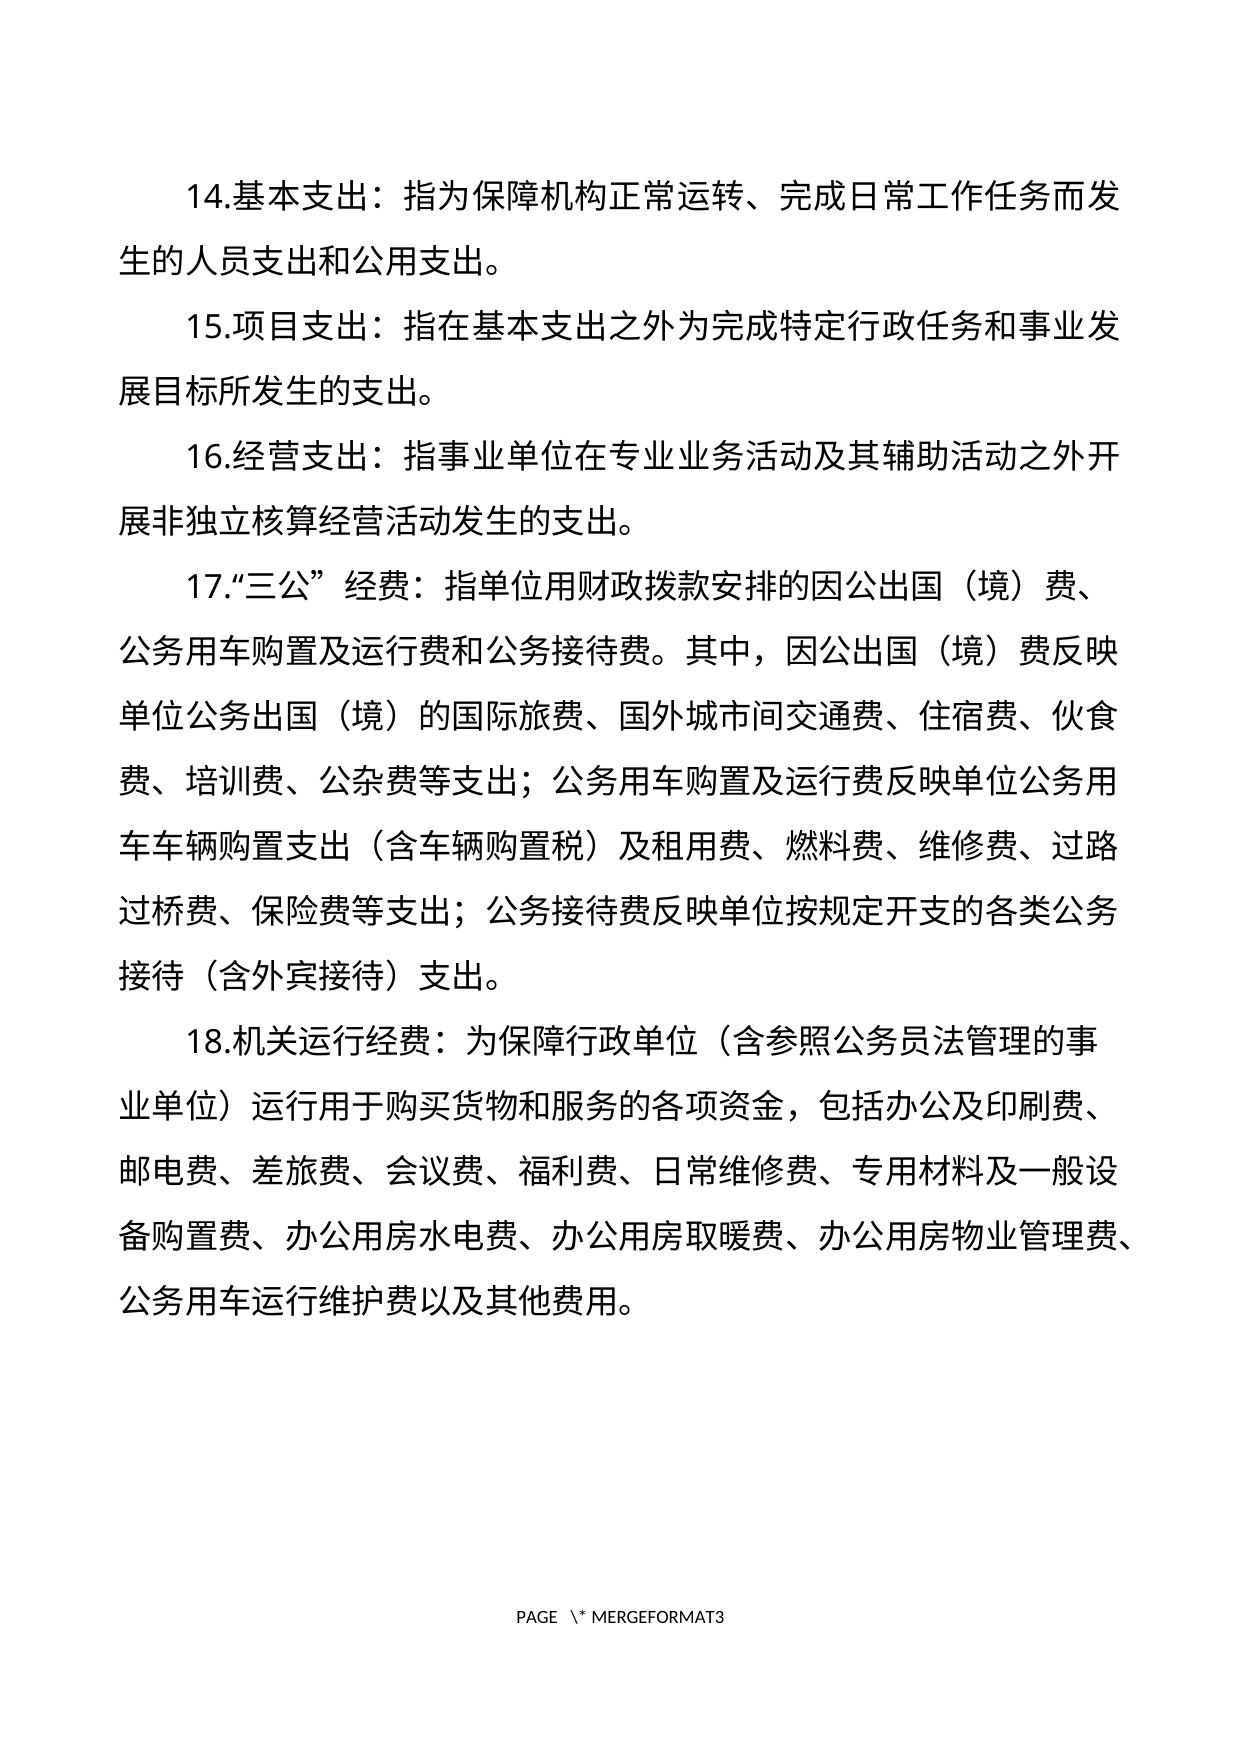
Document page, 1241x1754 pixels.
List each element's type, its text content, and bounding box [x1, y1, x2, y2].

text 16.经营支出：指事业单位在专业业务活动及其辅助活动之外开展非独立核算经营活动发生的支出。 [118, 422, 1122, 552]
text 17.“三公”经费：指单位用财政拨款安排的因公出国（境）费、公务用车购置及运行费和公务接待费。其中，因公出国（境）费反映单位公务出国（境）的国际旅费、国外城市间交通费、住宿费、伙食费、培训费、公杂费等支出；公务用车购置及运行费反映单位公务用车车辆购置支出（含车辆购置税）及租用费、燃料费、维修费、过路过桥费、保险费等支出；公务接待费反映单位按规定开支的各类公务接待（含外宾接待）支出。 [118, 552, 1122, 1007]
text 18.机关运行经费：为保障行政单位（含参照公务员法管理的事业单位）运行用于购买货物和服务的各项资金，包括办公及印刷费、邮电费、差旅费、会议费、福利费、日常维修费、专用材料及一般设备购置费、办公用房水电费、办公用房取暖费、办公用房物业管理费、公务用车运行维护费以及其他费用。 [118, 1007, 1122, 1332]
text 14.基本支出：指为保障机构正常运转、完成日常工作任务而发生的人员支出和公用支出。 [118, 162, 1122, 292]
text 15.项目支出：指在基本支出之外为完成特定行政任务和事业发展目标所发生的支出。 [118, 292, 1122, 422]
